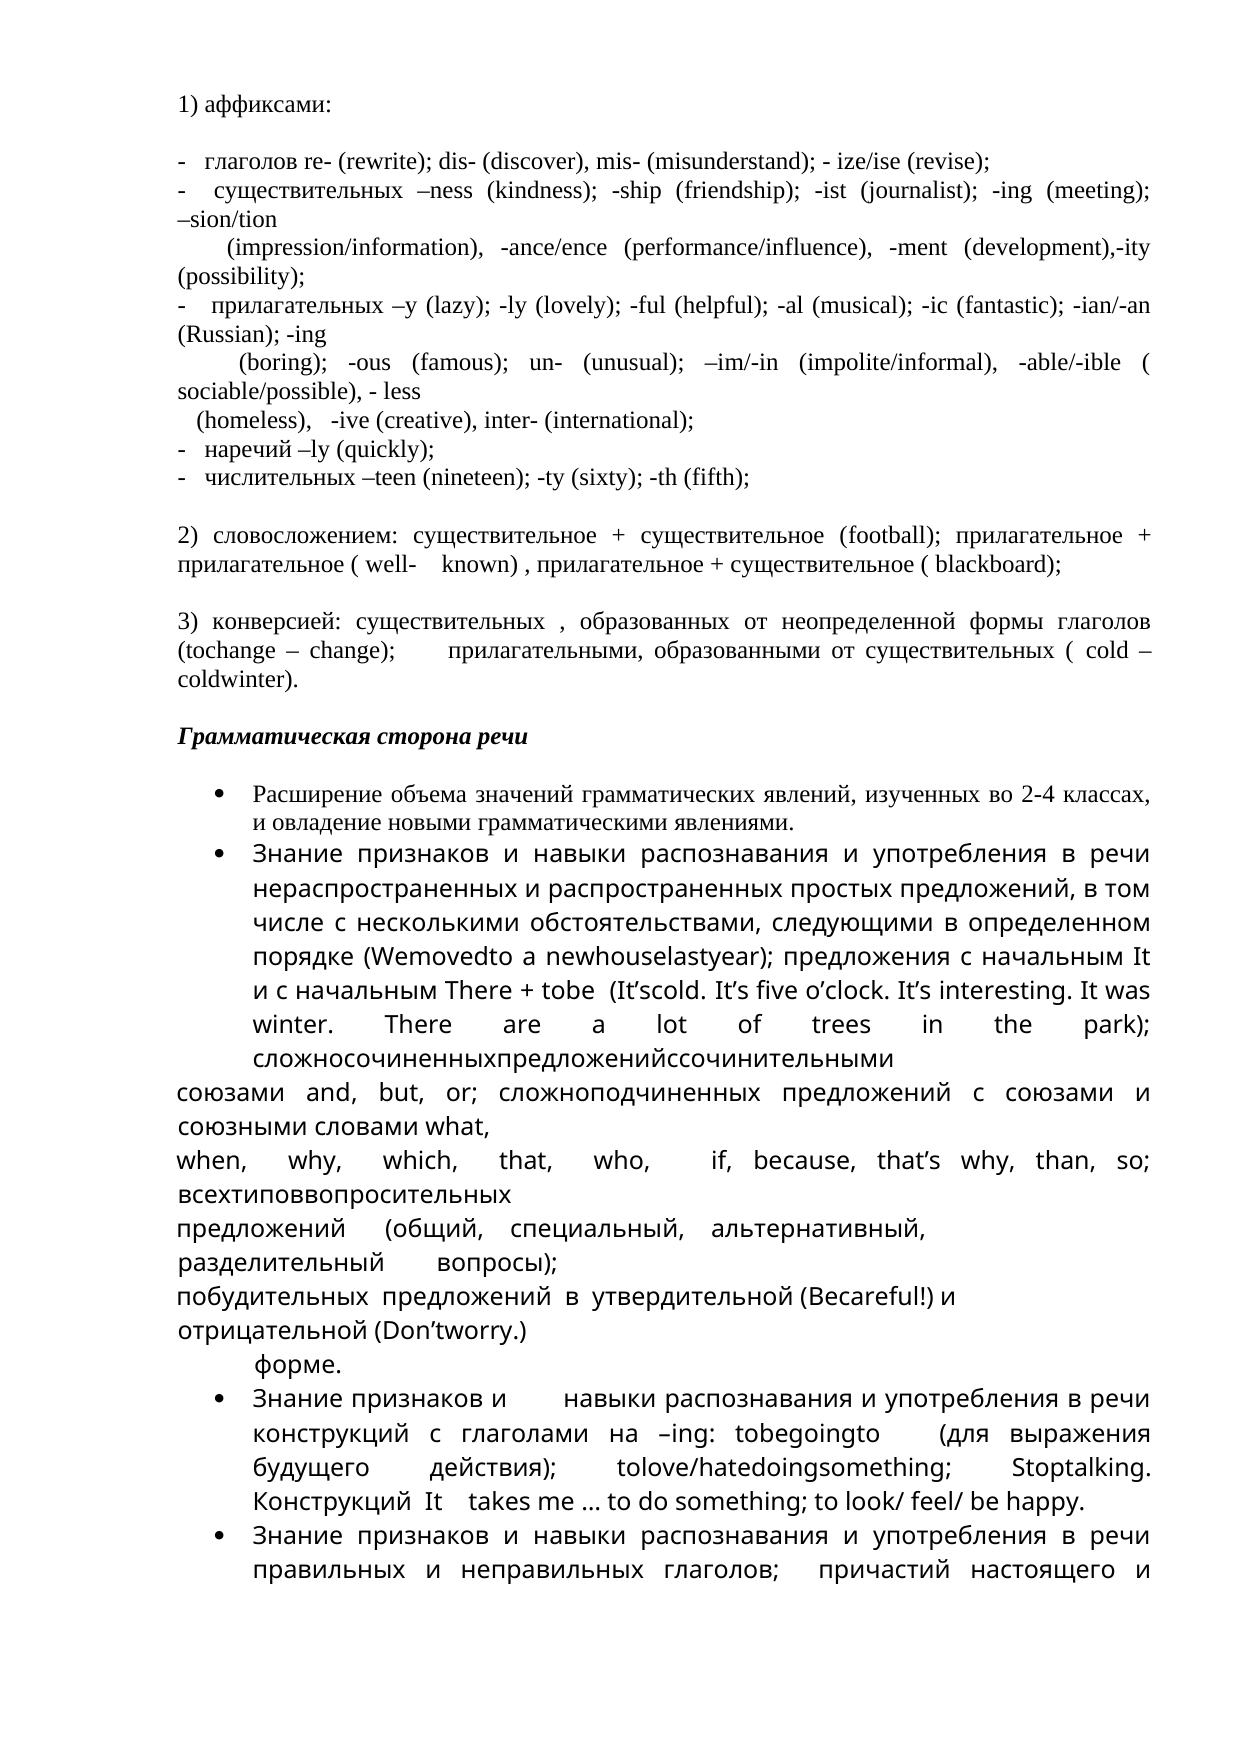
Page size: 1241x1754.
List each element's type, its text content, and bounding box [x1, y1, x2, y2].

text Грамматическая сторона речи [177, 721, 1152, 750]
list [215, 1517, 1152, 1586]
list Знание признаков и навыки распознавания и употребления в речи нераспространенных и распространенных простых предложений, в том числе с несколькими обстоятельствами, следующими в определенном порядке (Wemovedto a newhouselastyear); предложения с начальным It и с начальным There + tobe (It’scold. It’s five o’clock. It’s interesting. It was winter. There are a lot of trees in the park); сложносочиненныхпредложенийссочинительными [215, 836, 1152, 1074]
list Знание признаков и навыки распознавания и употребления в речи конструкций с глаголами на –ing: tobegoingto (для выражения будущего действия); tolove/hatedoingsomething; Stoptalking. Конструкций It takes me … to do something; to look/ feel/ be happy. [215, 1381, 1152, 1517]
text союзами and, but, or; сложноподчиненных предложений с союзами и союзными словами what, [176, 1074, 1152, 1143]
text 1) аффиксами: [177, 89, 1152, 117]
list Расширение объема значений грамматических явлений, изученных во 2-4 классах, и овладение новыми грамматическими явлениями. [215, 779, 1152, 836]
text - числительных –teen (nineteen); -ty (sixty); -th (fifth); [177, 462, 1152, 491]
text - прилагательных –y (lazy); -ly (lovely); -ful (helpful); -al (musical); -ic (fantastic); -ian/-an (Russian); -ing [177, 290, 1152, 347]
text - наречий –ly (quickly); [177, 434, 1152, 462]
text предложений (общий, специальный, альтернативный, разделительный вопросы); [176, 1211, 1152, 1279]
text (impression/information), -ance/ence (performance/influence), -ment (development),-ity (possibility); [177, 232, 1152, 290]
text when, why, which, that, who, if, because, that’s why, than, so; всехтиповвопросительных [176, 1143, 1152, 1211]
text - существительных –ness (kindness); -ship (friendship); -ist (journalist); -ing (meeting); –sion/tion [177, 175, 1152, 232]
text (boring); -ous (famous); un- (unusual); –im/-in (impolite/informal), -able/-ible ( sociable/possible), - less [177, 347, 1152, 405]
text 3) конверсией: существительных , образованных от неопределенной формы глаголов (tochange – change); прилагательными, образованными от существительных ( cold – coldwinter). [177, 606, 1152, 692]
text - глаголов re- (rewrite); dis- (discover), mis- (misunderstand); - ize/ise (revise); [177, 146, 1152, 175]
text (homeless), -ive (creative), inter- (international); [177, 405, 1152, 434]
text побудительных предложений в утвердительной (Becareful!) и отрицательной (Don’tworry.) [176, 1279, 1152, 1347]
text 2) словосложением: существительное + существительное (football); прилагательное + прилагательное ( well- known) , прилагательное + существительное ( blackboard); [177, 520, 1152, 577]
text форме. [176, 1347, 1152, 1381]
